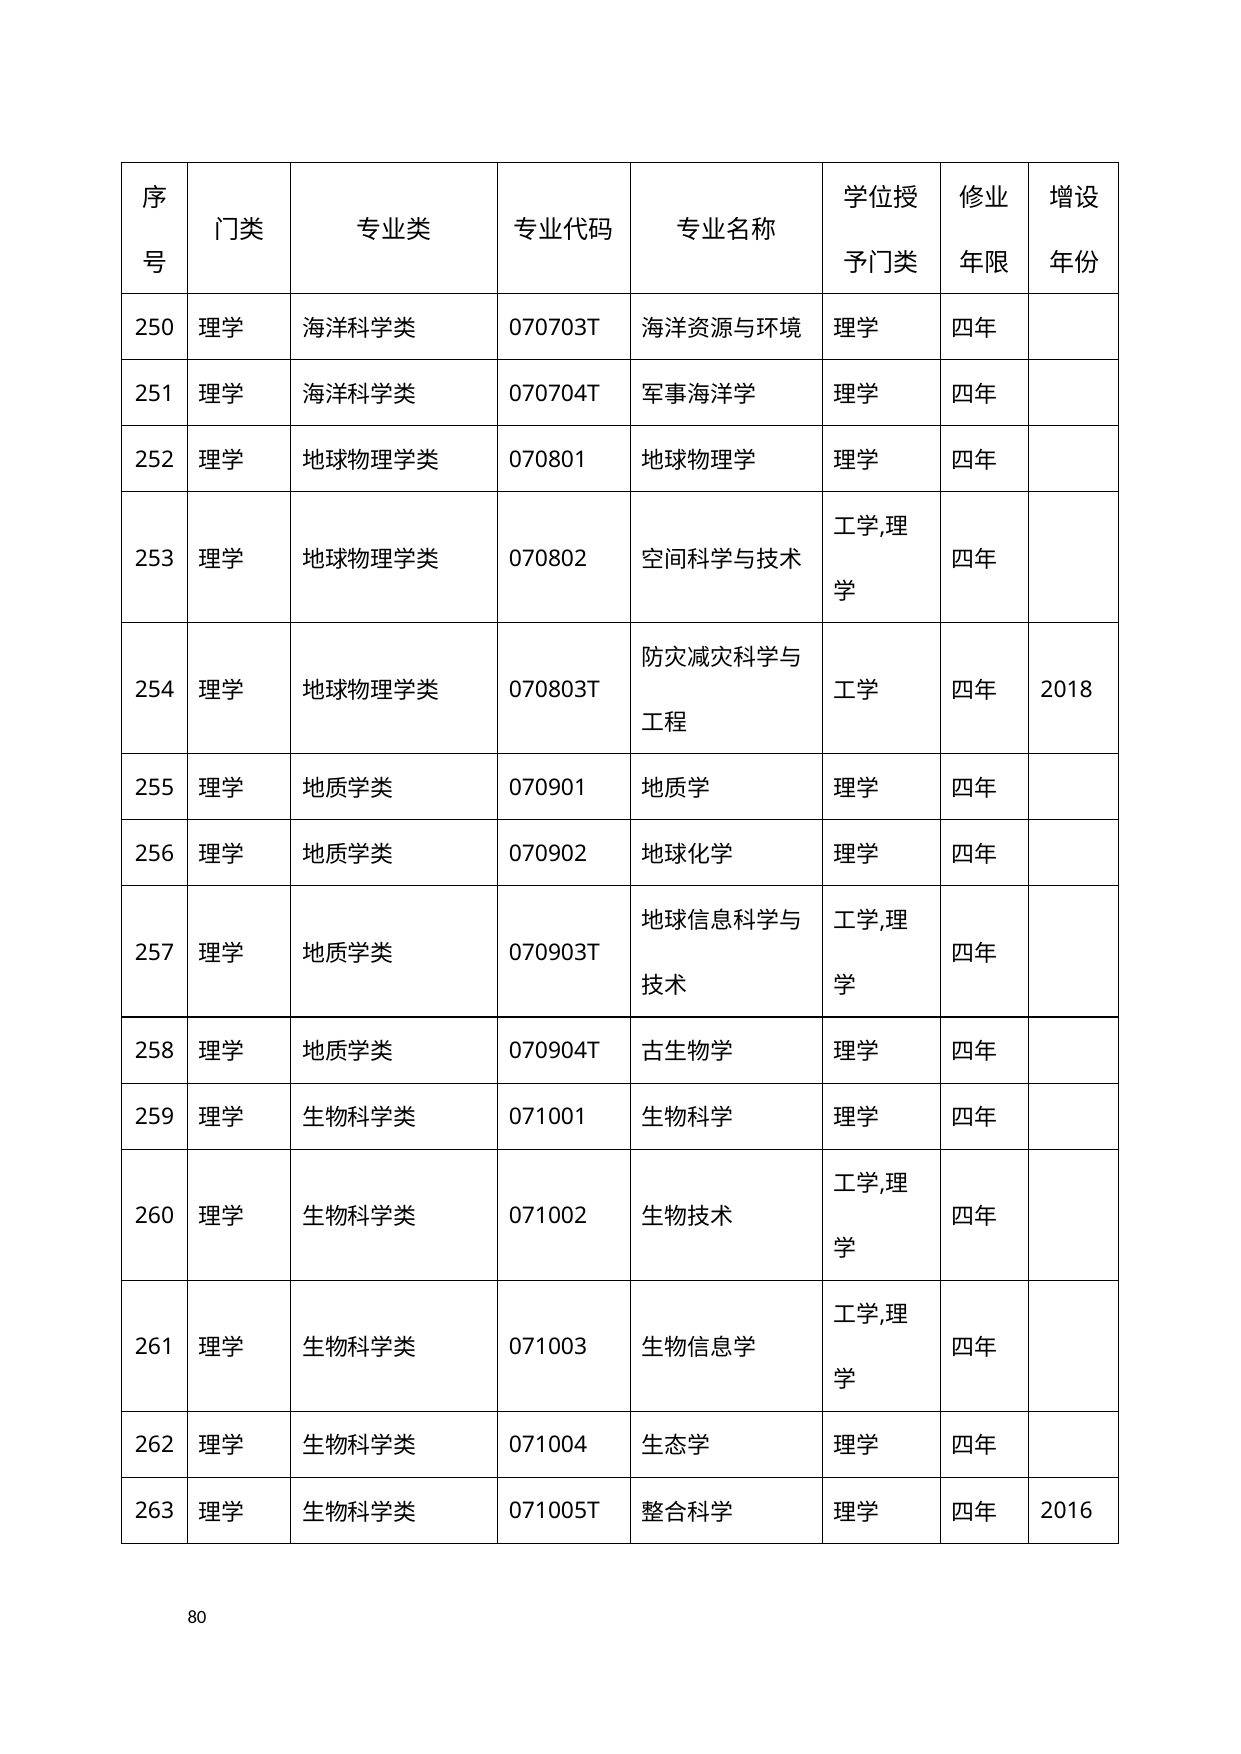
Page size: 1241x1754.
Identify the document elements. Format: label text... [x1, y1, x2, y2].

table_cell 理学 [188, 1281, 290, 1411]
table_cell 260 [122, 1150, 187, 1279]
table_cell 四年 [941, 754, 1028, 819]
table_cell 生物科学类 [291, 1478, 497, 1543]
table_cell 070803T [498, 623, 630, 753]
table_cell 海洋科学类 [291, 294, 497, 359]
table_cell 地质学 [631, 754, 822, 819]
table_cell 070704T [498, 360, 630, 425]
table_cell 海洋科学类 [291, 360, 497, 425]
table_cell 理学 [823, 1478, 940, 1543]
table_cell [1029, 754, 1118, 819]
table_cell 工学,理学 [823, 886, 940, 1016]
table_cell 070901 [498, 754, 630, 819]
table_cell 地质学类 [291, 754, 497, 819]
table_cell 生物科学类 [291, 1084, 497, 1148]
table_cell 理学 [823, 1412, 940, 1477]
table_cell 空间科学与技术 [631, 492, 822, 622]
table_cell 理学 [188, 1150, 290, 1279]
table_cell 四年 [941, 492, 1028, 622]
table_cell [1029, 1412, 1118, 1477]
table_cell 地质学类 [291, 1018, 497, 1082]
table_cell 254 [122, 623, 187, 753]
table_cell 070902 [498, 820, 630, 885]
table_cell 理学 [188, 886, 290, 1016]
table_cell 070703T [498, 294, 630, 359]
table_cell 生物科学类 [291, 1150, 497, 1279]
table_cell 理学 [823, 820, 940, 885]
table_cell 理学 [188, 623, 290, 753]
table_cell 259 [122, 1084, 187, 1148]
table_cell 070802 [498, 492, 630, 622]
table_cell 四年 [941, 1412, 1028, 1477]
table_cell 理学 [823, 1084, 940, 1148]
table_cell [1029, 294, 1118, 359]
table_cell 070801 [498, 426, 630, 491]
table_cell 生态学 [631, 1412, 822, 1477]
table_cell [1029, 426, 1118, 491]
table_cell 军事海洋学 [631, 360, 822, 425]
table_cell 256 [122, 820, 187, 885]
table_cell 四年 [941, 820, 1028, 885]
table_cell 地球物理学类 [291, 426, 497, 491]
table_cell 工学,理学 [823, 1281, 940, 1411]
table_cell 理学 [188, 1018, 290, 1082]
table_cell [1029, 1018, 1118, 1082]
table_cell 四年 [941, 623, 1028, 753]
table_cell 四年 [941, 886, 1028, 1016]
table_cell 生物信息学 [631, 1281, 822, 1411]
table_cell 地球化学 [631, 820, 822, 885]
table_cell 261 [122, 1281, 187, 1411]
table_header 增设年份 [1029, 163, 1118, 293]
table_cell 工学 [823, 623, 940, 753]
table_cell [1029, 1150, 1118, 1279]
table_cell 海洋资源与环境 [631, 294, 822, 359]
table_cell 地球物理学类 [291, 492, 497, 622]
table_header 修业年限 [941, 163, 1028, 293]
table_cell 工学,理学 [823, 492, 940, 622]
table_cell 四年 [941, 1084, 1028, 1148]
table_cell 263 [122, 1478, 187, 1543]
table_cell 理学 [823, 754, 940, 819]
table_cell 250 [122, 294, 187, 359]
table_cell 防灾减灾科学与工程 [631, 623, 822, 753]
table_cell 253 [122, 492, 187, 622]
table_cell 生物技术 [631, 1150, 822, 1279]
table_cell 070904T [498, 1018, 630, 1082]
table_cell 四年 [941, 1150, 1028, 1279]
table_cell [1029, 360, 1118, 425]
table_cell 四年 [941, 1281, 1028, 1411]
table_header 专业类 [291, 163, 497, 293]
table_cell 生物科学类 [291, 1281, 497, 1411]
table_cell 四年 [941, 360, 1028, 425]
table_cell 理学 [188, 820, 290, 885]
table_cell 理学 [188, 1084, 290, 1148]
table_cell 理学 [188, 754, 290, 819]
table_cell 四年 [941, 426, 1028, 491]
table_cell 251 [122, 360, 187, 425]
table_cell 2016 [1029, 1478, 1118, 1543]
table_cell 四年 [941, 1478, 1028, 1543]
table_cell [1029, 492, 1118, 622]
table_header 学位授予门类 [823, 163, 940, 293]
table_cell 四年 [941, 1018, 1028, 1082]
table_cell [1029, 886, 1118, 1016]
table_cell 070903T [498, 886, 630, 1016]
table_cell 整合科学 [631, 1478, 822, 1543]
table_cell 理学 [188, 294, 290, 359]
table_cell 071003 [498, 1281, 630, 1411]
table_cell 理学 [823, 294, 940, 359]
table_cell 071002 [498, 1150, 630, 1279]
table_header 专业名称 [631, 163, 822, 293]
table_cell 理学 [188, 426, 290, 491]
table_cell [1029, 820, 1118, 885]
table_cell [1029, 1281, 1118, 1411]
table_cell 地球物理学类 [291, 623, 497, 753]
table_cell 工学,理学 [823, 1150, 940, 1279]
table_cell 071001 [498, 1084, 630, 1148]
table_header 门类 [188, 163, 290, 293]
table_cell 古生物学 [631, 1018, 822, 1082]
table_cell 252 [122, 426, 187, 491]
table_cell 地球物理学 [631, 426, 822, 491]
table_cell 理学 [188, 492, 290, 622]
table_cell 理学 [823, 360, 940, 425]
table_cell 地质学类 [291, 820, 497, 885]
table_cell 255 [122, 754, 187, 819]
table_cell 071004 [498, 1412, 630, 1477]
table_cell 理学 [188, 360, 290, 425]
table_cell 理学 [188, 1412, 290, 1477]
table_cell 地质学类 [291, 886, 497, 1016]
table_cell 257 [122, 886, 187, 1016]
table_cell 071005T [498, 1478, 630, 1543]
table_cell 理学 [823, 1018, 940, 1082]
table_cell 2018 [1029, 623, 1118, 753]
table_cell 262 [122, 1412, 187, 1477]
table_cell 258 [122, 1018, 187, 1082]
table_cell 理学 [188, 1478, 290, 1543]
table_header 专业代码 [498, 163, 630, 293]
table_cell [1029, 1084, 1118, 1148]
table_cell 生物科学类 [291, 1412, 497, 1477]
table_header 序号 [122, 163, 187, 293]
table_cell 理学 [823, 426, 940, 491]
table_cell 四年 [941, 294, 1028, 359]
table_cell 生物科学 [631, 1084, 822, 1148]
table_cell 地球信息科学与技术 [631, 886, 822, 1016]
